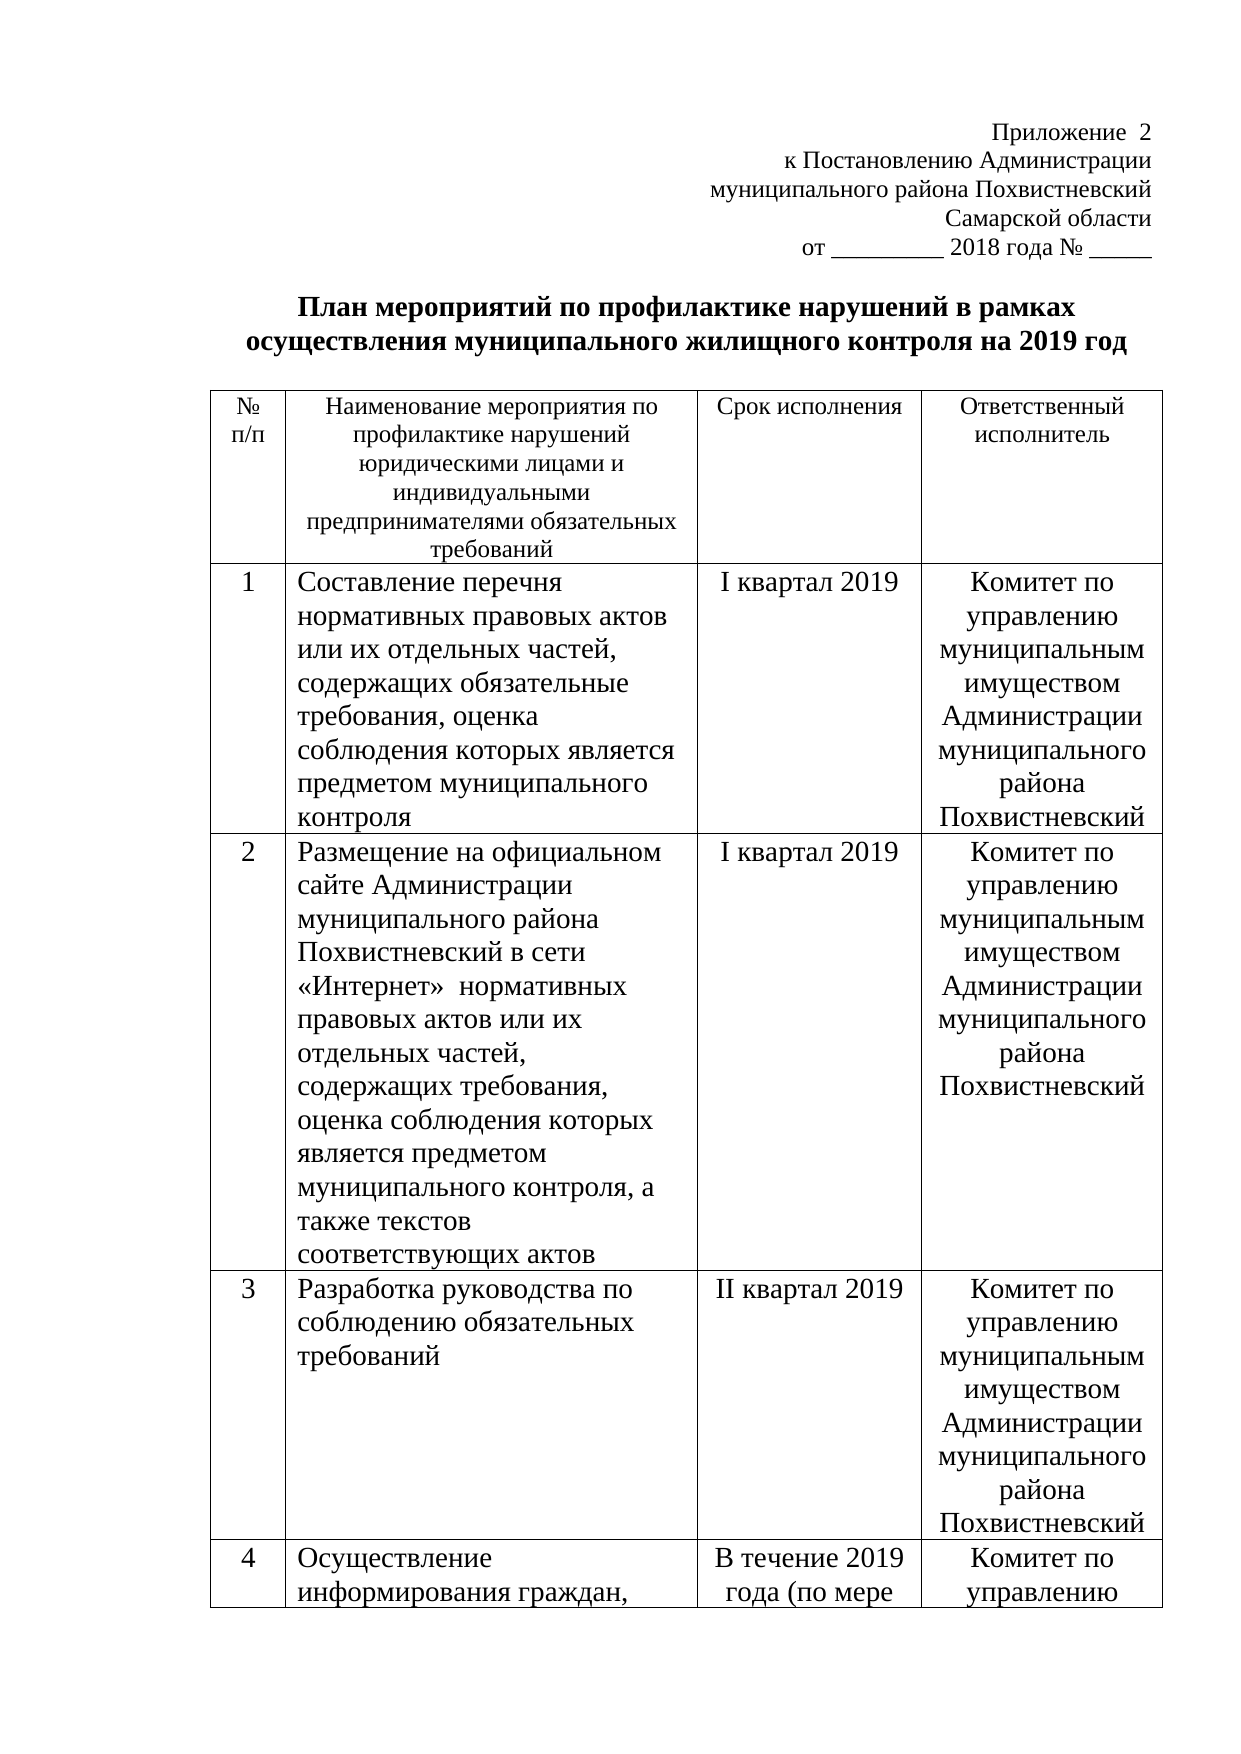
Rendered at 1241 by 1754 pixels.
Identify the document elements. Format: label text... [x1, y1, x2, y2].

table_cell II квартал 2019 [698, 1271, 921, 1539]
table_header Ответственный исполнитель [922, 391, 1162, 563]
text от _________ 2018 года № _____ [222, 232, 1152, 260]
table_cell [922, 1540, 1162, 1607]
table_cell 4 [211, 1540, 285, 1607]
table_header Наименование мероприятия по профилактике нарушений юридическими лицами и индивидуальными предпринимателями обязательных требований [286, 391, 697, 563]
table_cell Разработка руководства по соблюдению обязательных требований [286, 1271, 697, 1539]
table_header Срок исполнения [698, 391, 921, 563]
table_cell 2 [211, 834, 285, 1270]
table_cell 3 [211, 1271, 285, 1539]
table_cell 1 [211, 564, 285, 833]
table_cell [698, 1540, 921, 1607]
text План мероприятий по профилактике нарушений в рамках осуществления муниципального жилищного контроля на 2019 год [222, 289, 1152, 356]
text к Постановлению Администрации [222, 145, 1152, 174]
table_cell Размещение на официальном сайте Администрации муниципального района Похвистневский в сети «Интернет» нормативных правовых актов или их отдельных частей, содержащих требования, оценка соблюдения которых является предметом муниципального контроля, а также текстов соответствующих актов [286, 834, 697, 1270]
text муниципального района Похвистневский [222, 174, 1152, 203]
table_cell Комитет по управлению муниципальным имуществом Администрации муниципального района Похвистневский [922, 564, 1162, 833]
table_cell I квартал 2019 [698, 834, 921, 1270]
table_cell Составление перечня нормативных правовых актов или их отдельных частей, содержащих обязательные требования, оценка соблюдения которых является предметом муниципального контроля [286, 564, 697, 833]
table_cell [286, 1540, 697, 1607]
table_cell Комитет по управлению муниципальным имуществом Администрации муниципального района Похвистневский [922, 1271, 1162, 1539]
text Приложение 2 [222, 117, 1152, 145]
table_cell Комитет по управлению муниципальным имуществом Администрации муниципального района Похвистневский [922, 834, 1162, 1270]
table_cell I квартал 2019 [698, 564, 921, 833]
table_header № п/п [211, 391, 285, 563]
text Самарской области [222, 203, 1152, 232]
